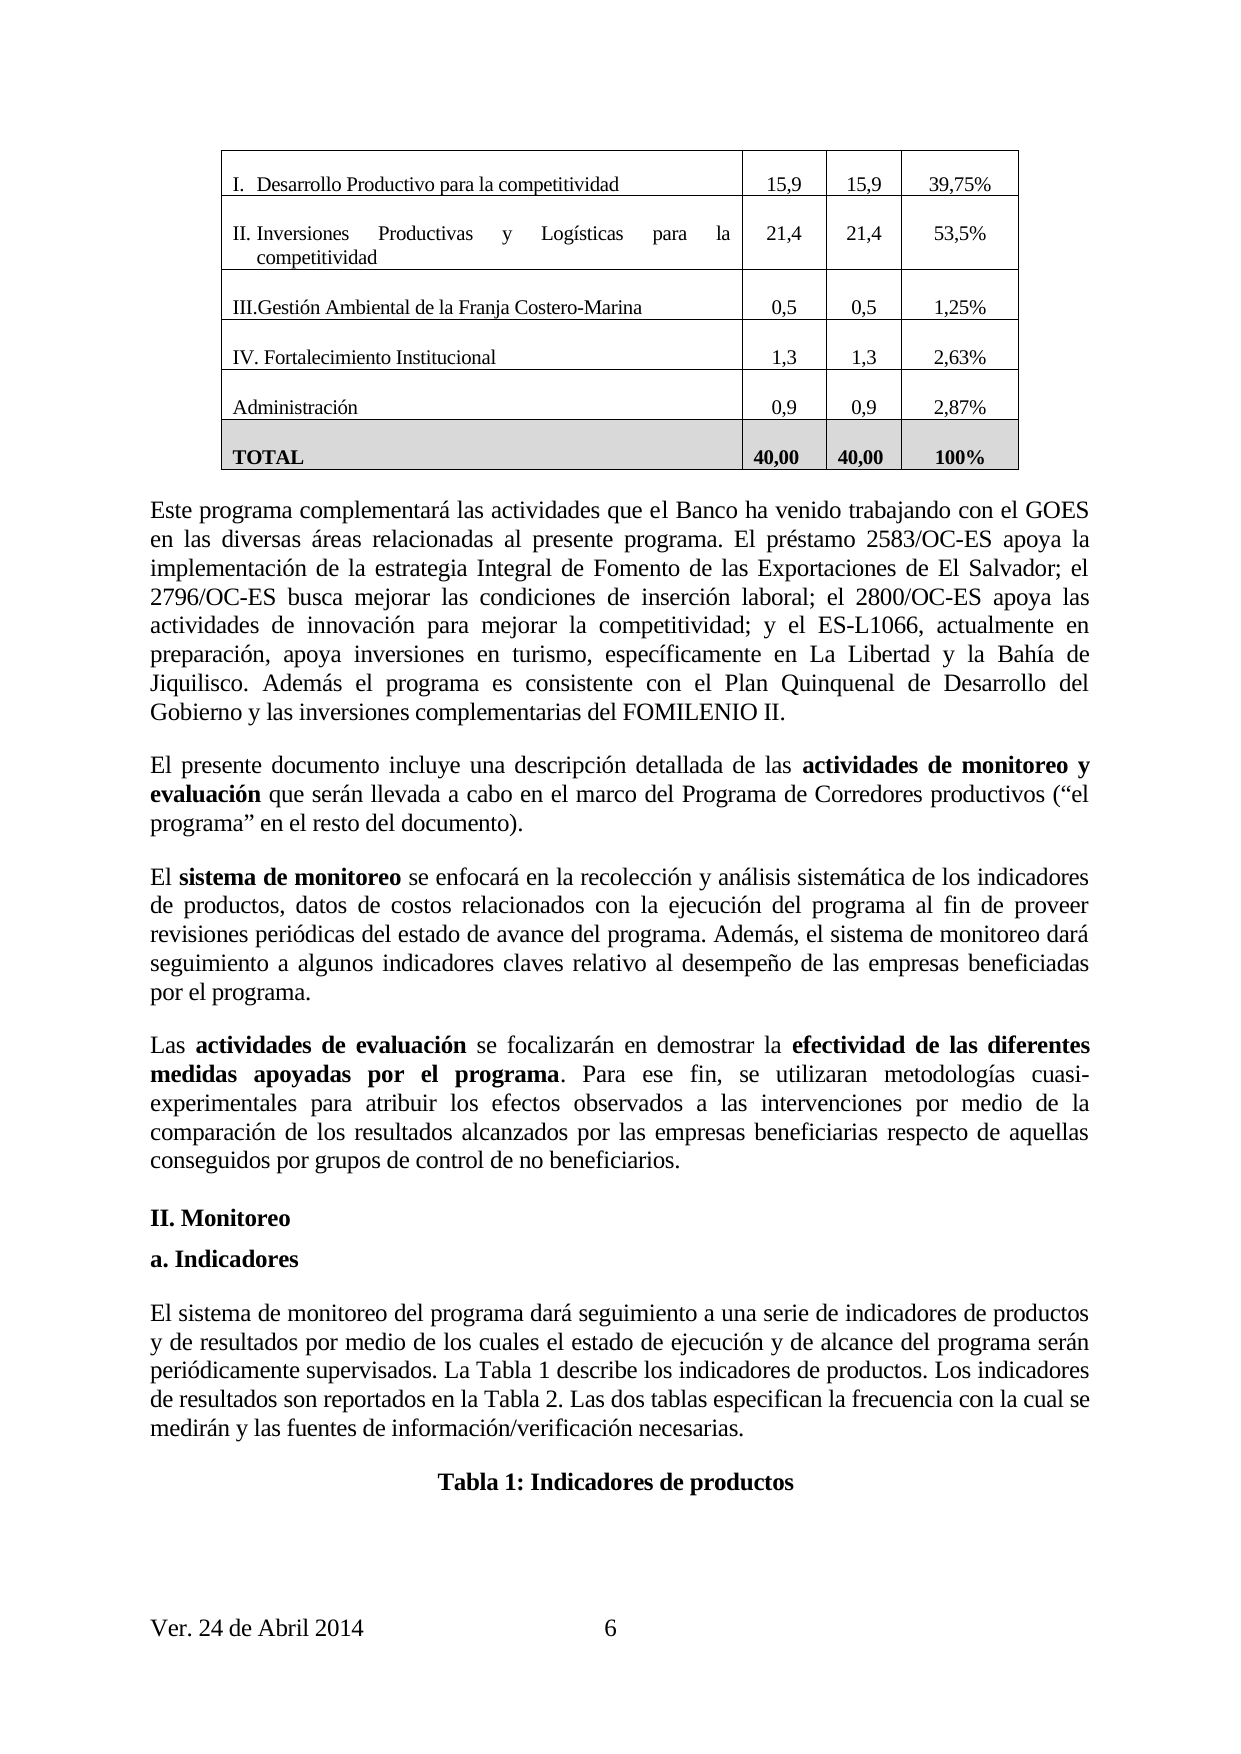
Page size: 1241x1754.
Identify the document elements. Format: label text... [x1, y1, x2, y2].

table_cell Administración [222, 370, 742, 419]
text Las actividades de evaluación se focalizarán en demostrar la efectividad de las diferentes medidas apoyadas por el programa. Para ese fin, se utilizaran metodologías cuasi-experimentales para atribuir los efectos observados a las intervenciones por medio de la comparación de los resultados alcanzados por las empresas beneficiarias respecto de aquellas conseguidos por grupos de control de no beneficiarios. [150, 1030, 1090, 1174]
table_cell II. Inversiones Productivas y Logísticas para la competitividad [222, 196, 742, 269]
table_cell 15,9 [827, 151, 901, 195]
table_cell 40,00 [827, 420, 901, 469]
table_cell 0,9 [743, 370, 826, 419]
text El presente documento incluye una descripción detallada de las actividades de monitoreo y evaluación que serán llevada a cabo en el marco del Programa de Corredores productivos (“el programa” en el resto del documento). [150, 750, 1090, 837]
text Este programa complementará las actividades que el Banco ha venido trabajando con el GOES en las diversas áreas relacionadas al presente programa. El préstamo 2583/OC-ES apoya la implementación de la estrategia Integral de Fomento de las Exportaciones de El Salvador; el 2796/OC-ES busca mejorar las condiciones de inserción laboral; el 2800/OC-ES apoya las actividades de innovación para mejorar la competitividad; y el ES-L1066, actualmente en preparación, apoya inversiones en turismo, específicamente en La Libertad y la Bahía de Jiquilisco. Además el programa es consistente con el Plan Quinquenal de Desarrollo del Gobierno y las inversiones complementarias del FOMILENIO II. [150, 495, 1090, 725]
table_cell 21,4 [743, 196, 826, 269]
table_cell 21,4 [827, 196, 901, 269]
text Tabla 1: Indicadores de productos [141, 1467, 1090, 1495]
list a. Indicadores [150, 1244, 1090, 1273]
table_cell 2,63% [902, 320, 1018, 369]
text II. Monitoreo [150, 1203, 1090, 1232]
table_cell 1,25% [902, 270, 1018, 319]
table_cell 0,9 [827, 370, 901, 419]
table_cell 15,9 [743, 151, 826, 195]
table_cell III.Gestión Ambiental de la Franja Costero-Marina [222, 270, 742, 319]
table_cell 1,3 [827, 320, 901, 369]
table_cell 39,75% [902, 151, 1018, 195]
table_cell 100% [902, 420, 1018, 469]
table_cell 53,5% [902, 196, 1018, 269]
text El sistema de monitoreo del programa dará seguimiento a una serie de indicadores de productos y de resultados por medio de los cuales el estado de ejecución y de alcance del programa serán periódicamente supervisados. La Tabla 1 describe los indicadores de productos. Los indicadores de resultados son reportados en la Tabla 2. Las dos tablas especifican la frecuencia con la cual se medirán y las fuentes de información/verificación necesarias. [150, 1298, 1090, 1442]
table_cell 1,3 [743, 320, 826, 369]
table_cell 0,5 [827, 270, 901, 319]
table_cell 2,87% [902, 370, 1018, 419]
table_cell 40,00 [743, 420, 826, 469]
table_cell TOTAL [222, 420, 742, 469]
table_cell I. Desarrollo Productivo para la competitividad [222, 151, 742, 195]
table_cell IV. Fortalecimiento Institucional [222, 320, 742, 369]
table_cell 0,5 [743, 270, 826, 319]
text El sistema de monitoreo se enfocará en la recolección y análisis sistemática de los indicadores de productos, datos de costos relacionados con la ejecución del programa al fin de proveer revisiones periódicas del estado de avance del programa. Además, el sistema de monitoreo dará seguimiento a algunos indicadores claves relativo al desempeño de las empresas beneficiadas por el programa. [150, 862, 1090, 1005]
